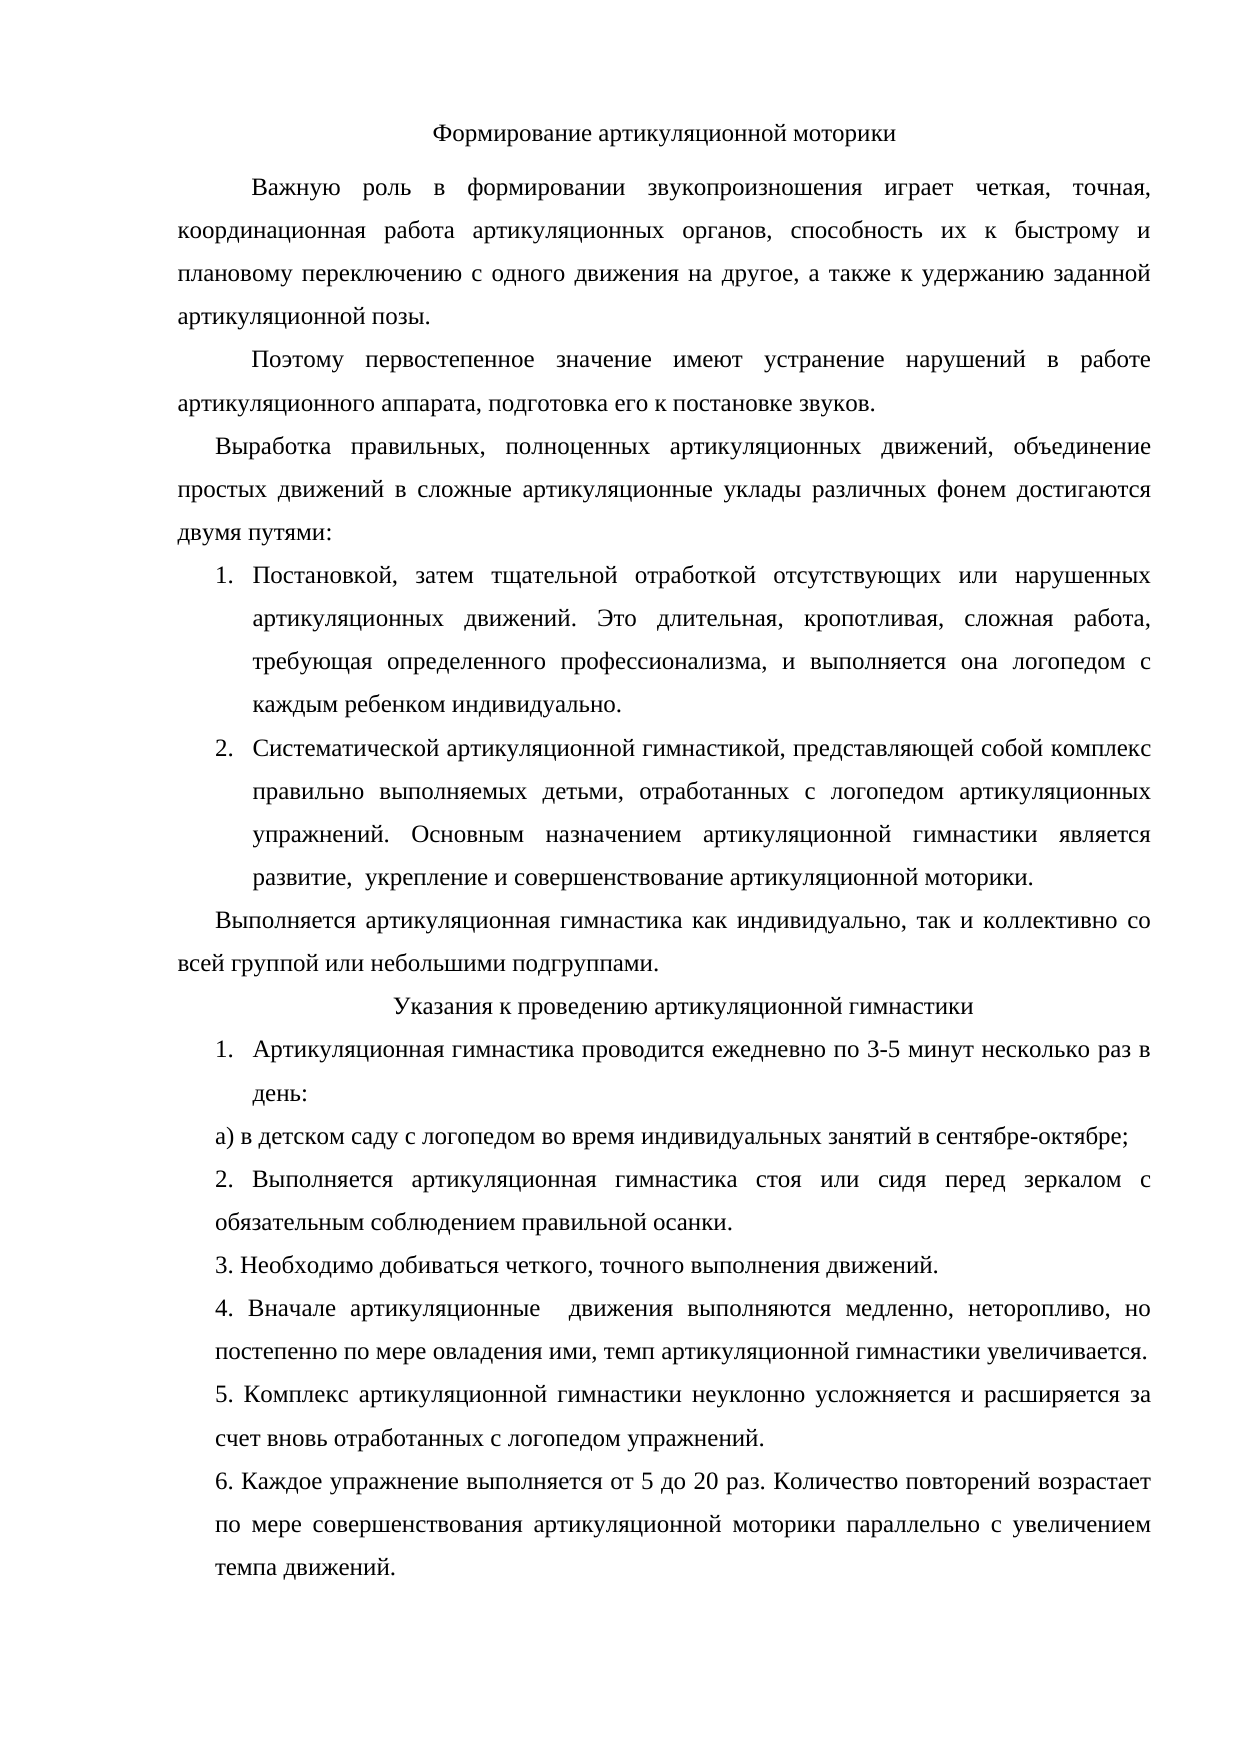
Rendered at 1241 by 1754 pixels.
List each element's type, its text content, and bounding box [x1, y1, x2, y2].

text 3. Необходимо добиваться четкого, точного выполнения движений. [215, 1250, 1152, 1279]
text 5. Комплекс артикуляционной гимнастики неуклонно усложняется и расширяется за счет вновь отработанных с логопедом упражнений. [215, 1379, 1152, 1451]
text Важную роль в формировании звукопроизношения играет четкая, точная, координационная работа артикуляционных органов, способность их к быстрому и плановому переключению с одного движения на другое, а также к удержанию заданной артикуляционной позы. [177, 172, 1152, 330]
text Выработка правильных, полноценных артикуляционных движений, объединение простых движений в сложные артикуляционные уклады различных фонем достигаются двумя путями: [177, 431, 1152, 546]
list Артикуляционная гимнастика проводится ежедневно по 3-5 минут несколько раз в день: [215, 1034, 1152, 1106]
text 2. Выполняется артикуляционная гимнастика стоя или сидя перед зеркалом с обязательным соблюдением правильной осанки. [215, 1164, 1152, 1236]
text 6. Каждое упражнение выполняется от 5 до 20 раз. Количество повторений возрастает по мере совершенствования артикуляционной моторики параллельно с увеличением темпа движений. [215, 1466, 1152, 1581]
text Поэтому первостепенное значение имеют устранение нарушений в работе артикуляционного аппарата, подготовка его к постановке звуков. [177, 344, 1152, 416]
text Указания к проведению артикуляционной гимнастики [177, 991, 1152, 1020]
text 4. Вначале артикуляционные движения выполняются медленно, неторопливо, но постепенно по мере овладения ими, темп артикуляционной гимнастики увеличивается. [215, 1293, 1152, 1365]
list Постановкой, затем тщательной отработкой отсутствующих или нарушенных артикуляционных движений. Это длительная, кропотливая, сложная работа, требующая определенного профессионализма, и выполняется она логопедом с каждым ребенком индивидуально. [215, 560, 1152, 718]
list Систематической артикуляционной гимнастикой, представляющей собой комплекс правильно выполняемых детьми, отработанных с логопедом артикуляционных упражнений. Основным назначением артикуляционной гимнастики является развитие, укрепление и совершенствование артикуляционной моторики. [215, 733, 1152, 891]
text Выполняется артикуляционная гимнастика как индивидуально, так и коллективно со всей группой или небольшими подгруппами. [177, 905, 1152, 977]
text Формирование артикуляционной моторики [177, 118, 1152, 147]
text а) в детском саду с логопедом во время индивидуальных занятий в сентябре-октябре; [215, 1121, 1152, 1149]
